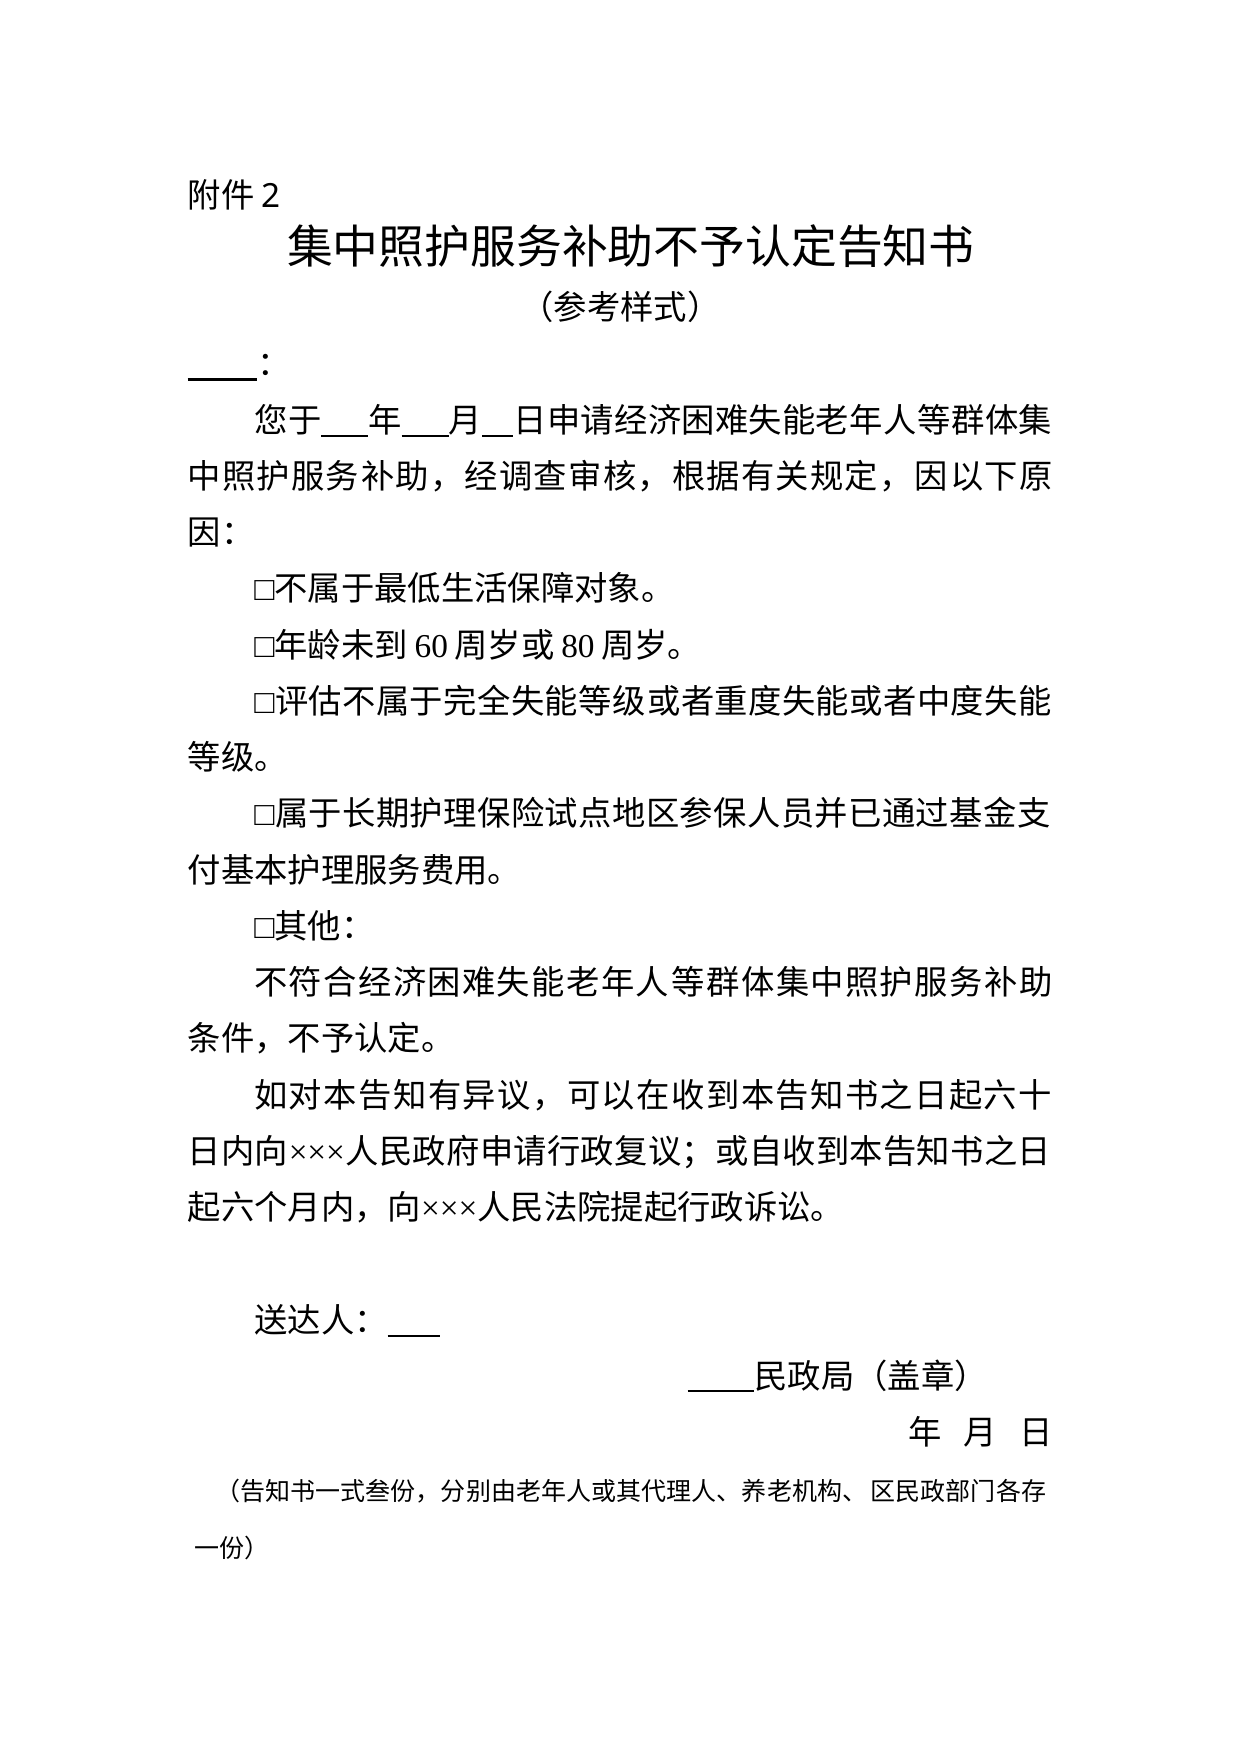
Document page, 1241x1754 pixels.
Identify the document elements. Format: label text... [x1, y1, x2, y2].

text □其他： [187, 893, 1053, 949]
text □年龄未到60周岁或80周岁。 [187, 612, 1053, 668]
text □不属于最低生活保障对象。 [187, 556, 1053, 612]
text 集中照护服务补助不予认定告知书 [194, 218, 1046, 274]
text □属于长期护理保险试点地区参保人员并已通过基金支付基本护理服务费用。 [187, 781, 1053, 893]
text 民政局（盖章） [187, 1343, 1053, 1399]
text （告知书一式叁份，分别由老年人或其代理人、养老机构、区民政部门各存一份） [194, 1456, 1046, 1568]
text 附件2 [187, 162, 1046, 218]
text 年 月 日 [187, 1399, 1053, 1456]
text 您于 年 月 日申请经济困难失能老年人等群体集中照护服务补助，经调查审核，根据有关规定，因以下原因： [187, 387, 1053, 556]
text 送达人： [187, 1287, 1053, 1343]
text ： [187, 331, 1053, 387]
text 如对本告知有异议，可以在收到本告知书之日起六十日内向×××人民政府申请行政复议；或自收到本告知书之日起六个月内，向×××人民法院提起行政诉讼。 [187, 1062, 1053, 1231]
text □评估不属于完全失能等级或者重度失能或者中度失能等级。 [187, 668, 1053, 781]
title （参考样式） [187, 274, 1053, 331]
text 不符合经济困难失能老年人等群体集中照护服务补助条件，不予认定。 [187, 949, 1053, 1062]
